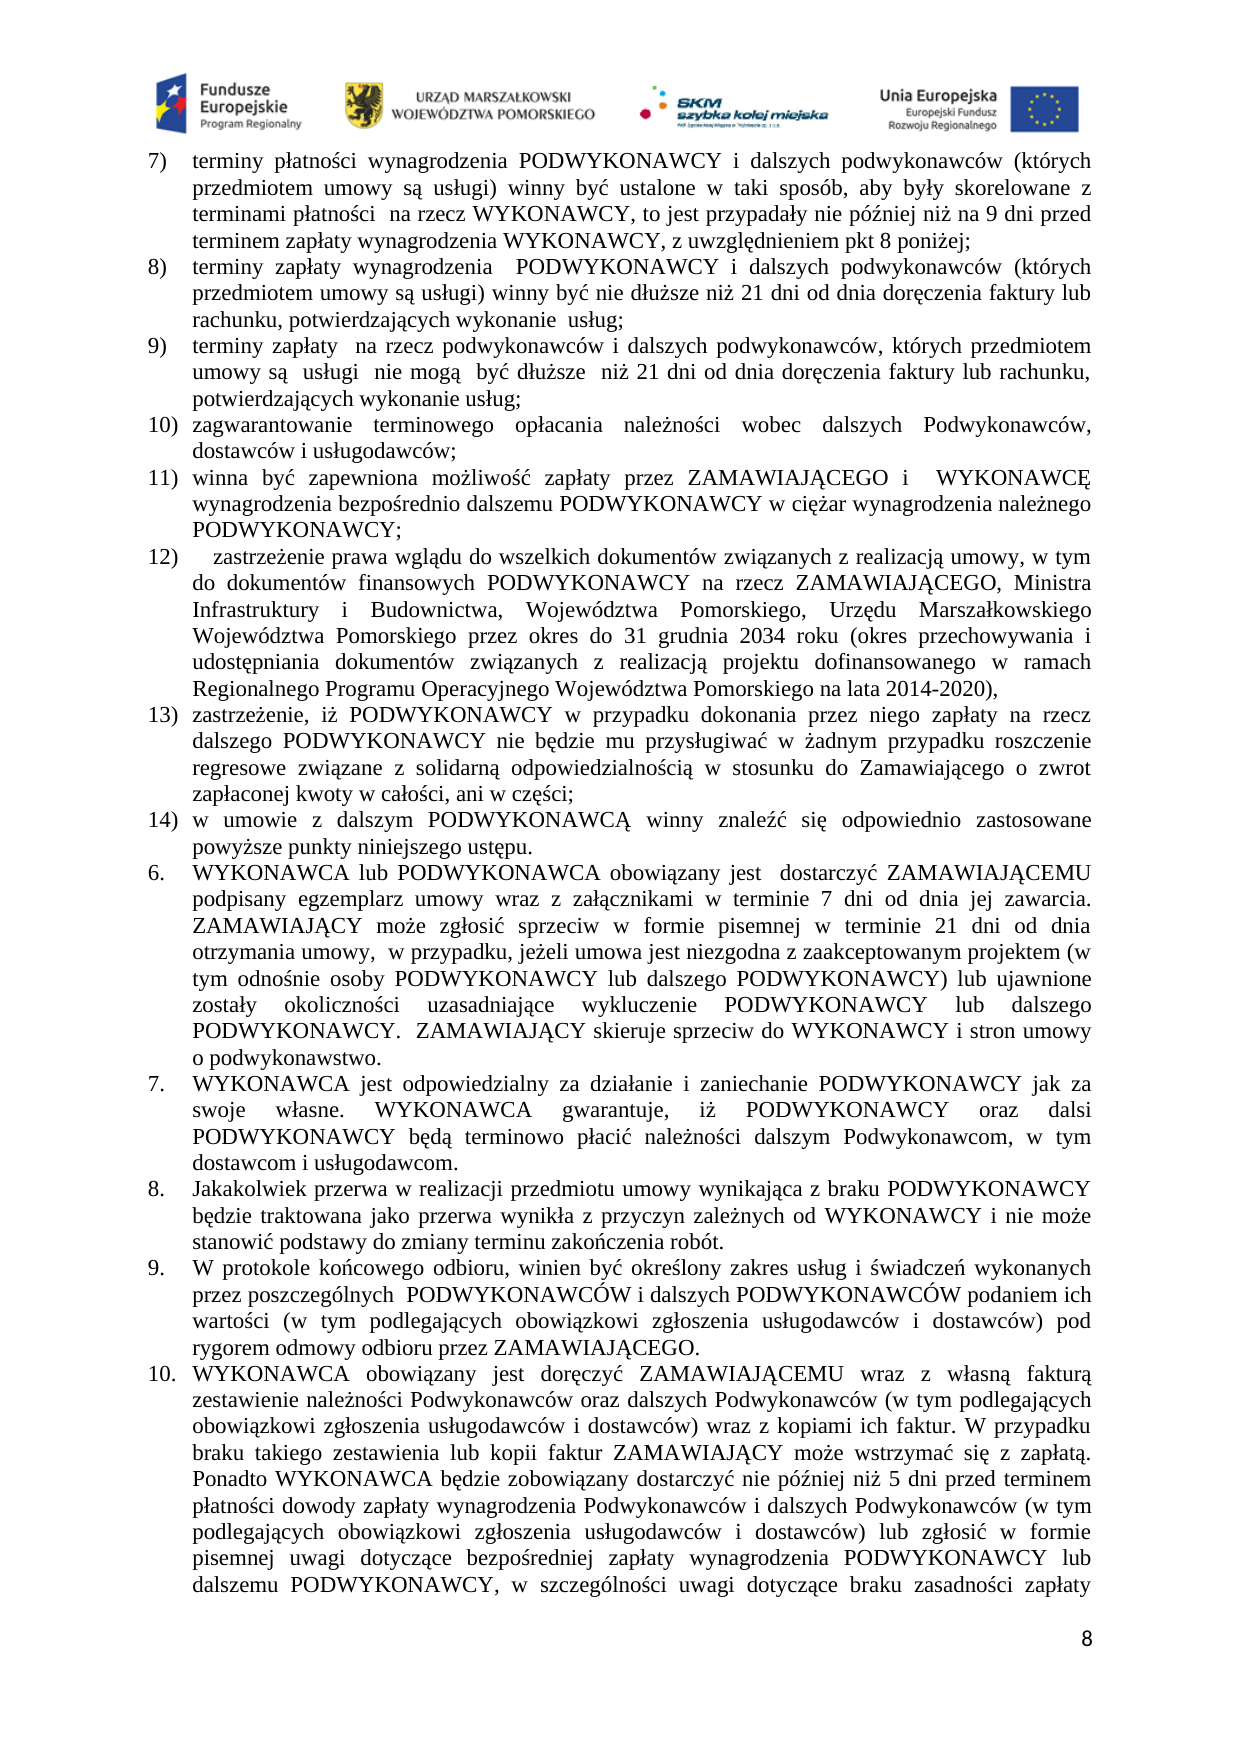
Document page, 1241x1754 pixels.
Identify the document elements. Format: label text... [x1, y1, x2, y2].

text 14) w umowie z dalszym PODWYKONAWCĄ winny znaleźć się odpowiednio zastosowane powyższe punkty niniejszego ustępu. [148, 806, 1093, 859]
text 13) zastrzeżenie, iż PODWYKONAWCY w przypadku dokonania przez niego zapłaty na rzecz dalszego PODWYKONAWCY nie będzie mu przysługiwać w żadnym przypadku roszczenie regresowe związane z solidarną odpowiedzialnością w stosunku do Zamawiającego o zwrot zapłaconej kwoty w całości, ani w części; [148, 701, 1093, 806]
text 7) terminy płatności wynagrodzenia PODWYKONAWCY i dalszych podwykonawców (których przedmiotem umowy są usługi) winny być ustalone w taki sposób, aby były skorelowane z terminami płatności na rzecz WYKONAWCY, to jest przypadały nie później niż na 9 dni przed terminem zapłaty wynagrodzenia WYKONAWCY, z uwzględnieniem pkt 8 poniżej; [148, 148, 1093, 253]
picture [147, 73, 1093, 148]
text 9. W protokole końcowego odbioru, winien być określony zakres usług i świadczeń wykonanych przez poszczególnych PODWYKONAWCÓW i dalszych PODWYKONAWCÓW podaniem ich wartości (w tym podlegających obowiązkowi zgłoszenia usługodawców i dostawców) pod rygorem odmowy odbioru przez ZAMAWIAJĄCEGO. [148, 1254, 1093, 1360]
text 8. Jakakolwiek przerwa w realizacji przedmiotu umowy wynikająca z braku PODWYKONAWCY będzie traktowana jako przerwa wynikła z przyczyn zależnych od WYKONAWCY i nie może stanowić podstawy do zmiany terminu zakończenia robót. [148, 1175, 1093, 1254]
text 6. WYKONAWCA lub PODWYKONAWCA obowiązany jest dostarczyć ZAMAWIAJĄCEMU podpisany egzemplarz umowy wraz z załącznikami w terminie 7 dni od dnia jej zawarcia. ZAMAWIAJĄCY może zgłosić sprzeciw w formie pisemnej w terminie 21 dni od dnia otrzymania umowy, w przypadku, jeżeli umowa jest niezgodna z zaakceptowanym projektem (w tym odnośnie osoby PODWYKONAWCY lub dalszego PODWYKONAWCY) lub ujawnione zostały okoliczności uzasadniające wykluczenie PODWYKONAWCY lub dalszego PODWYKONAWCY. ZAMAWIAJĄCY skieruje sprzeciw do WYKONAWCY i stron umowy o podwykonawstwo. [148, 859, 1093, 1070]
text 11) winna być zapewniona możliwość zapłaty przez ZAMAWIAJĄCEGO i WYKONAWCĘ wynagrodzenia bezpośrednio dalszemu PODWYKONAWCY w ciężar wynagrodzenia należnego PODWYKONAWCY; [148, 464, 1093, 543]
text 12) zastrzeżenie prawa wglądu do wszelkich dokumentów związanych z realizacją umowy, w tym do dokumentów finansowych PODWYKONAWCY na rzecz ZAMAWIAJĄCEGO, Ministra Infrastruktury i Budownictwa, Województwa Pomorskiego, Urzędu Marszałkowskiego Województwa Pomorskiego przez okres do 31 grudnia 2034 roku (okres przechowywania i udostępniania dokumentów związanych z realizacją projektu dofinansowanego w ramach Regionalnego Programu Operacyjnego Województwa Pomorskiego na lata 2014-2020), [148, 543, 1093, 701]
text 9) terminy zapłaty na rzecz podwykonawców i dalszych podwykonawców, których przedmiotem umowy są usługi nie mogą być dłuższe niż 21 dni od dnia doręczenia faktury lub rachunku, potwierdzających wykonanie usług; [148, 332, 1093, 411]
text 10) zagwarantowanie terminowego opłacania należności wobec dalszych Podwykonawców, dostawców i usługodawców; [148, 411, 1093, 464]
text 7. WYKONAWCA jest odpowiedzialny za działanie i zaniechanie PODWYKONAWCY jak za swoje własne. WYKONAWCA gwarantuje, iż PODWYKONAWCY oraz dalsi PODWYKONAWCY będą terminowo płacić należności dalszym Podwykonawcom, w tym dostawcom i usługodawcom. [148, 1070, 1093, 1175]
text 8) terminy zapłaty wynagrodzenia PODWYKONAWCY i dalszych podwykonawców (których przedmiotem umowy są usługi) winny być nie dłuższe niż 21 dni od dnia doręczenia faktury lub rachunku, potwierdzających wykonanie usług; [148, 253, 1093, 332]
